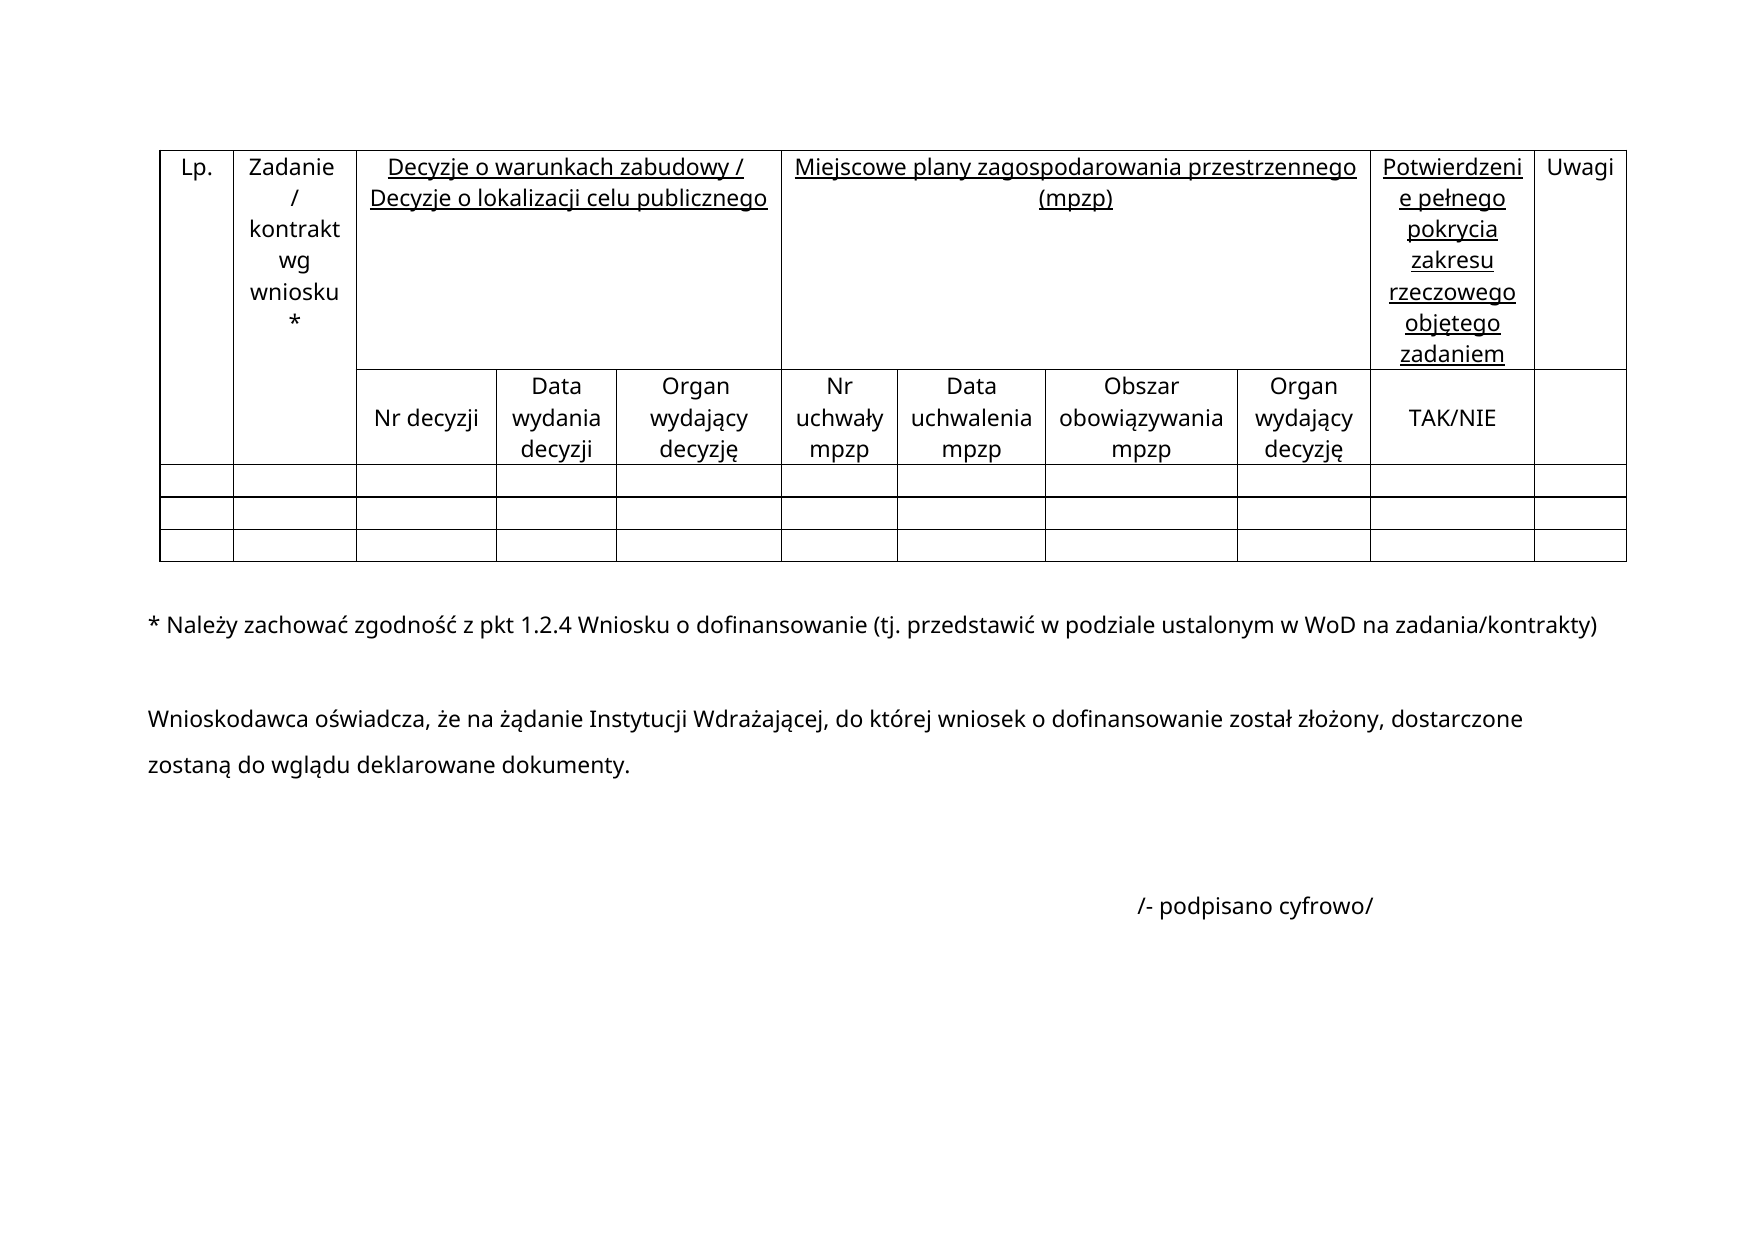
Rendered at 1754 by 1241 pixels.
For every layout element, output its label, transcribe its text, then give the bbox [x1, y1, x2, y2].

text /- podpisano cyfrowo/ [1137, 890, 1606, 921]
table_cell [617, 530, 781, 561]
table_cell Data uchwalenia mpzp [898, 370, 1045, 464]
table_header Zadanie / kontrakt wg wniosku* [234, 151, 356, 464]
table_cell TAK/NIE [1371, 370, 1534, 464]
table_cell [1535, 370, 1626, 464]
table_cell [357, 465, 496, 496]
table_cell [1535, 498, 1626, 529]
table_cell [898, 530, 1045, 561]
table_header Uwagi [1535, 151, 1626, 369]
table_header Lp. [161, 151, 233, 464]
table_cell [497, 530, 616, 561]
table_cell Nr uchwały mpzp [782, 370, 897, 464]
table_cell Organ wydający decyzję [1238, 370, 1370, 464]
table_header Decyzje o warunkach zabudowy / Decyzje o lokalizacji celu publicznego [357, 151, 781, 369]
table_cell [1238, 465, 1370, 496]
table_cell [497, 498, 616, 529]
table_cell [1535, 530, 1626, 561]
table_cell [1535, 465, 1626, 496]
table_cell [161, 498, 233, 529]
table_cell [1046, 530, 1237, 561]
table_cell [357, 498, 496, 529]
text Wnioskodawca oświadcza, że na żądanie Instytucji Wdrażającej, do której wniosek o dofinansowanie został złożony, dostarczone zostaną do wglądu deklarowane dokumenty. [148, 703, 1606, 781]
table_cell [1371, 530, 1534, 561]
table_cell [782, 465, 897, 496]
table_cell [617, 498, 781, 529]
table_cell [1046, 498, 1237, 529]
table_cell [898, 465, 1045, 496]
table_cell Organ wydający decyzję [617, 370, 781, 464]
table_cell Data wydania decyzji [497, 370, 616, 464]
table_cell [1238, 530, 1370, 561]
table_cell [161, 465, 233, 496]
table_cell Obszar obowiązywania mpzp [1046, 370, 1237, 464]
text * Należy zachować zgodność z pkt 1.2.4 Wniosku o dofinansowanie (tj. przedstawić w podziale ustalonym w WoD na zadania/kontrakty) [148, 609, 1606, 640]
table_cell [1371, 498, 1534, 529]
table_cell Nr decyzji [357, 370, 496, 464]
table_cell [782, 498, 897, 529]
table_cell [234, 530, 356, 561]
table_cell [1046, 465, 1237, 496]
table_cell [782, 530, 897, 561]
table_cell [234, 465, 356, 496]
table_cell [357, 530, 496, 561]
table_cell [617, 465, 781, 496]
table_cell [898, 498, 1045, 529]
table_header Miejscowe plany zagospodarowania przestrzennego (mpzp) [782, 151, 1370, 369]
table_cell [1371, 465, 1534, 496]
table_header Potwierdzenie pełnego pokrycia zakresu rzeczowego objętego zadaniem [1371, 151, 1534, 369]
table_cell [1238, 498, 1370, 529]
table_cell [234, 498, 356, 529]
table_cell [497, 465, 616, 496]
table_cell [161, 530, 233, 561]
